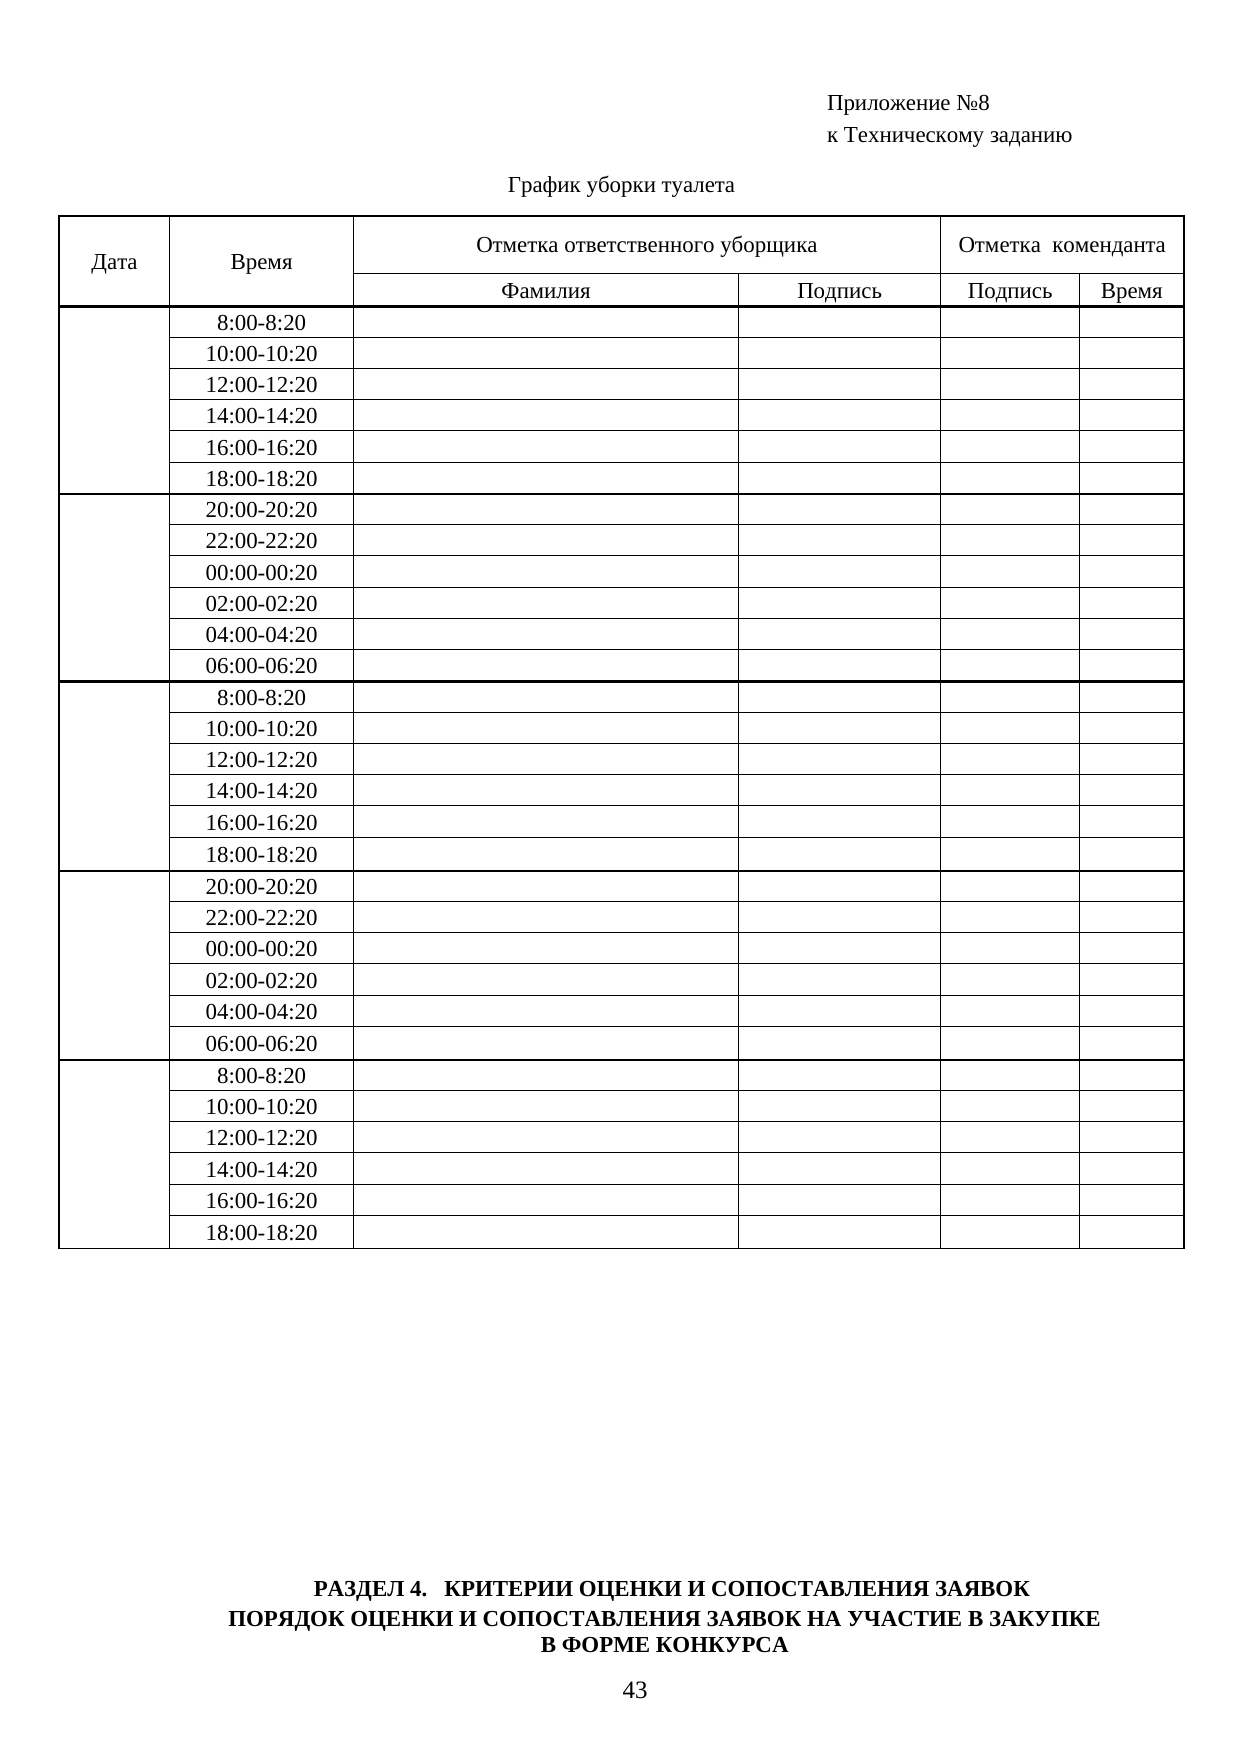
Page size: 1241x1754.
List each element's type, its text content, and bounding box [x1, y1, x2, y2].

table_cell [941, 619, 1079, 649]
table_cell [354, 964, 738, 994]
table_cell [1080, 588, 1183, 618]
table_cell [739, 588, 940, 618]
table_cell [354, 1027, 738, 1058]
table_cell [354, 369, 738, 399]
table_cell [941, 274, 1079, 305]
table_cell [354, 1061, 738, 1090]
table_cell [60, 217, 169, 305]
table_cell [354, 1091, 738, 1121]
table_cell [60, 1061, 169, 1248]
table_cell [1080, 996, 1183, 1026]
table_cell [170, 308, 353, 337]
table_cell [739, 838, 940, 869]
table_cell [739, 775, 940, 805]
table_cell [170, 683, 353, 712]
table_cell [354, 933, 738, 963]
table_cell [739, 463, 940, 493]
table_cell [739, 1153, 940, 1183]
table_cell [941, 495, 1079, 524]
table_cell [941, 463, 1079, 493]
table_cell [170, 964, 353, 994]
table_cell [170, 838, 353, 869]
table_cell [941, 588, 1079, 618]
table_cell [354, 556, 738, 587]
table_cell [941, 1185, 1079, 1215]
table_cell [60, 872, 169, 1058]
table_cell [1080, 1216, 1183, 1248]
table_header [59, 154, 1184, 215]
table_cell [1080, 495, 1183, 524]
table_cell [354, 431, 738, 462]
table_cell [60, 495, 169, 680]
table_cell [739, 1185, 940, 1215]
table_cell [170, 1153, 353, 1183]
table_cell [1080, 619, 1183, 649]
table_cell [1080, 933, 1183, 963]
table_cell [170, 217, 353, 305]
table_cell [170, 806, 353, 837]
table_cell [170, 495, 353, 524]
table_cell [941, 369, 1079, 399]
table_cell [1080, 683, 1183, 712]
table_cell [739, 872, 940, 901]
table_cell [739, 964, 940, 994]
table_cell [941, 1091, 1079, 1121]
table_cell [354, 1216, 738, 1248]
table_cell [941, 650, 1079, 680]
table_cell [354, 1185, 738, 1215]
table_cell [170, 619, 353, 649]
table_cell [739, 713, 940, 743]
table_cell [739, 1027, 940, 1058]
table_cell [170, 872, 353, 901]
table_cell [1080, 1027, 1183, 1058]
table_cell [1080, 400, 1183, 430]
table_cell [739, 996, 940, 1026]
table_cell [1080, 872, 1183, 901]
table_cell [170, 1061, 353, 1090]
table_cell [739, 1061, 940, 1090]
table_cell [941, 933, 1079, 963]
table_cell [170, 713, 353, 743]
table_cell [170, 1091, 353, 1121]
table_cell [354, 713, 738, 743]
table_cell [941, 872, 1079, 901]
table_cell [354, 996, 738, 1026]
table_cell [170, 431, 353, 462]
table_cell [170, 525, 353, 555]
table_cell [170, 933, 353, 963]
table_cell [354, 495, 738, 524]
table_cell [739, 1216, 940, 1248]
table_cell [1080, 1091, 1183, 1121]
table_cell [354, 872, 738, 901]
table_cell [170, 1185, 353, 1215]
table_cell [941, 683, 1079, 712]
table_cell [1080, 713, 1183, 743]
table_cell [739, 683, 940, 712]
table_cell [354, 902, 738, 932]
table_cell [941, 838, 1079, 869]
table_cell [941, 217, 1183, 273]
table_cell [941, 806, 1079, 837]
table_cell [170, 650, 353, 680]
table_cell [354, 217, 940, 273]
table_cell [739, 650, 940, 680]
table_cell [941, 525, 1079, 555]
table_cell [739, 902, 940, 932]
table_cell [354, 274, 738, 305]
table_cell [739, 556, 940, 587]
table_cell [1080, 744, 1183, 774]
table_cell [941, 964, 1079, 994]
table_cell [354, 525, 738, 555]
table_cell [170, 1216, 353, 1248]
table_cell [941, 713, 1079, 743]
text Приложение №8 [827, 89, 1152, 115]
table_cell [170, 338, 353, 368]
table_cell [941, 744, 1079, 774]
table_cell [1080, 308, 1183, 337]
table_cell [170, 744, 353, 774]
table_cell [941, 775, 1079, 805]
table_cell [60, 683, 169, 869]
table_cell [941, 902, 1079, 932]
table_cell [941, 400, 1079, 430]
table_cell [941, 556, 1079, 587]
text РАЗДЕЛ 4. КРИТЕРИИ ОЦЕНКИ И СОПОСТАВЛЕНИЯ ЗАЯВОК [192, 1575, 1152, 1601]
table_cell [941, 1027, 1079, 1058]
text к Техническому заданию [827, 121, 1152, 148]
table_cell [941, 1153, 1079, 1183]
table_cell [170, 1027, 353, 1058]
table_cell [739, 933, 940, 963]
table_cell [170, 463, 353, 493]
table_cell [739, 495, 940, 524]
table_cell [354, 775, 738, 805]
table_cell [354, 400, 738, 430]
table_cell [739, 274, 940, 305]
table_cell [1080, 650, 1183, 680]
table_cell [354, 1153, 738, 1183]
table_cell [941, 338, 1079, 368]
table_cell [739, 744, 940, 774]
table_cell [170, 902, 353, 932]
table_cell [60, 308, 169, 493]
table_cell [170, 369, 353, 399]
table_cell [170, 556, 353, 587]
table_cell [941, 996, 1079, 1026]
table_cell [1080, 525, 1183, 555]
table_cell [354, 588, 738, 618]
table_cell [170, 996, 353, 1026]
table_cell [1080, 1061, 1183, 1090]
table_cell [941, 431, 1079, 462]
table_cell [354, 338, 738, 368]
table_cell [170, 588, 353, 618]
text ПОРЯДОК ОЦЕНКИ И СОПОСТАВЛЕНИЯ ЗАЯВОК НА УЧАСТИЕ В ЗАКУПКЕ [118, 1605, 1152, 1631]
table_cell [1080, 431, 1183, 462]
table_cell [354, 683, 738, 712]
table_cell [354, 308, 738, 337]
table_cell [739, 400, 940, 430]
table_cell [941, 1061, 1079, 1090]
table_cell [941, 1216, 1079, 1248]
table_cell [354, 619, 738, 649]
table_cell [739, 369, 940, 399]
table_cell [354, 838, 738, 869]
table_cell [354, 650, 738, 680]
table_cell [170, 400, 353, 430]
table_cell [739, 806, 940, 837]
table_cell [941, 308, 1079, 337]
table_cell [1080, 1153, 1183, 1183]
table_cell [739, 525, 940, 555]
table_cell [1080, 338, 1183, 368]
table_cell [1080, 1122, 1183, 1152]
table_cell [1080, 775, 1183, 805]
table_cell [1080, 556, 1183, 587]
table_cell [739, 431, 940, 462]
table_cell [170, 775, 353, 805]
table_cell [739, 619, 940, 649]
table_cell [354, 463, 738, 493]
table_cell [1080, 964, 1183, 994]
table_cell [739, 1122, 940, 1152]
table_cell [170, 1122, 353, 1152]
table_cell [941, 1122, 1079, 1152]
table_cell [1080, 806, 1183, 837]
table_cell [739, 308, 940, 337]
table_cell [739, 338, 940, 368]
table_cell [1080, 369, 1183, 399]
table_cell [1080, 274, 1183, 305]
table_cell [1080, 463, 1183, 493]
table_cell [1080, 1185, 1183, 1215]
text В ФОРМЕ КОНКУРСА [118, 1631, 1152, 1658]
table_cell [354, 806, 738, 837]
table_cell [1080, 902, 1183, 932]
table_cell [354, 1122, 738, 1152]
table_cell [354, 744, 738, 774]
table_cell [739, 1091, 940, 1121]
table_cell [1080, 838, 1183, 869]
